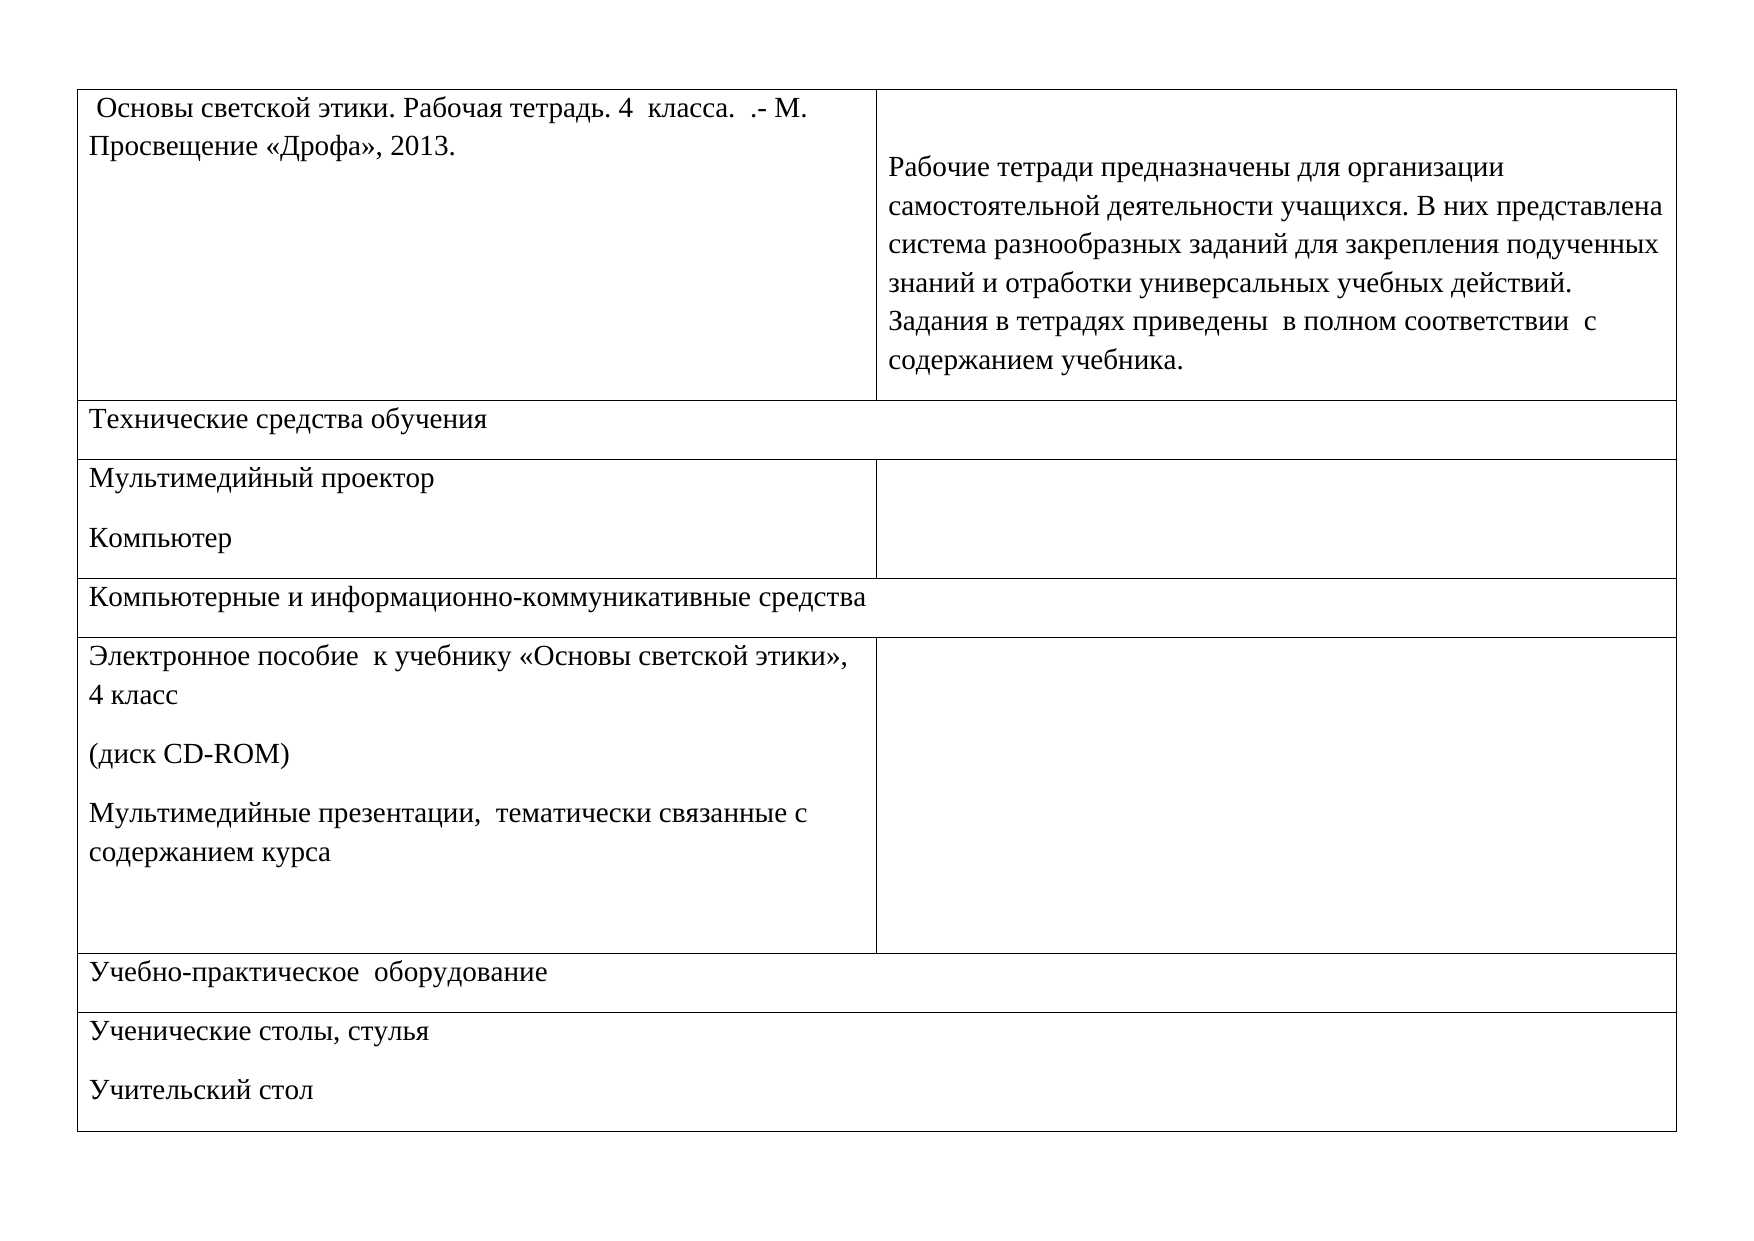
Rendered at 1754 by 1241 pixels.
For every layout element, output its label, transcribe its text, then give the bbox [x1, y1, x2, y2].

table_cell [78, 90, 876, 400]
table_cell Учебно-практическое оборудование [78, 954, 1676, 1012]
table_cell Электронное пособие к учебнику «Основы светской этики», 4 класс (диск CD-ROM) Мультимедийные презентации, тематически связанные с содержанием курса [78, 638, 876, 953]
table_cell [78, 1013, 1676, 1131]
table_cell [877, 638, 1676, 953]
table_cell Мультимедийный проектор Компьютер [78, 460, 876, 578]
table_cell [877, 90, 1676, 400]
table_cell Технические средства обучения [78, 401, 1676, 459]
table_cell Компьютерные и информационно-коммуникативные средства [78, 579, 1676, 637]
table_cell [877, 460, 1676, 578]
